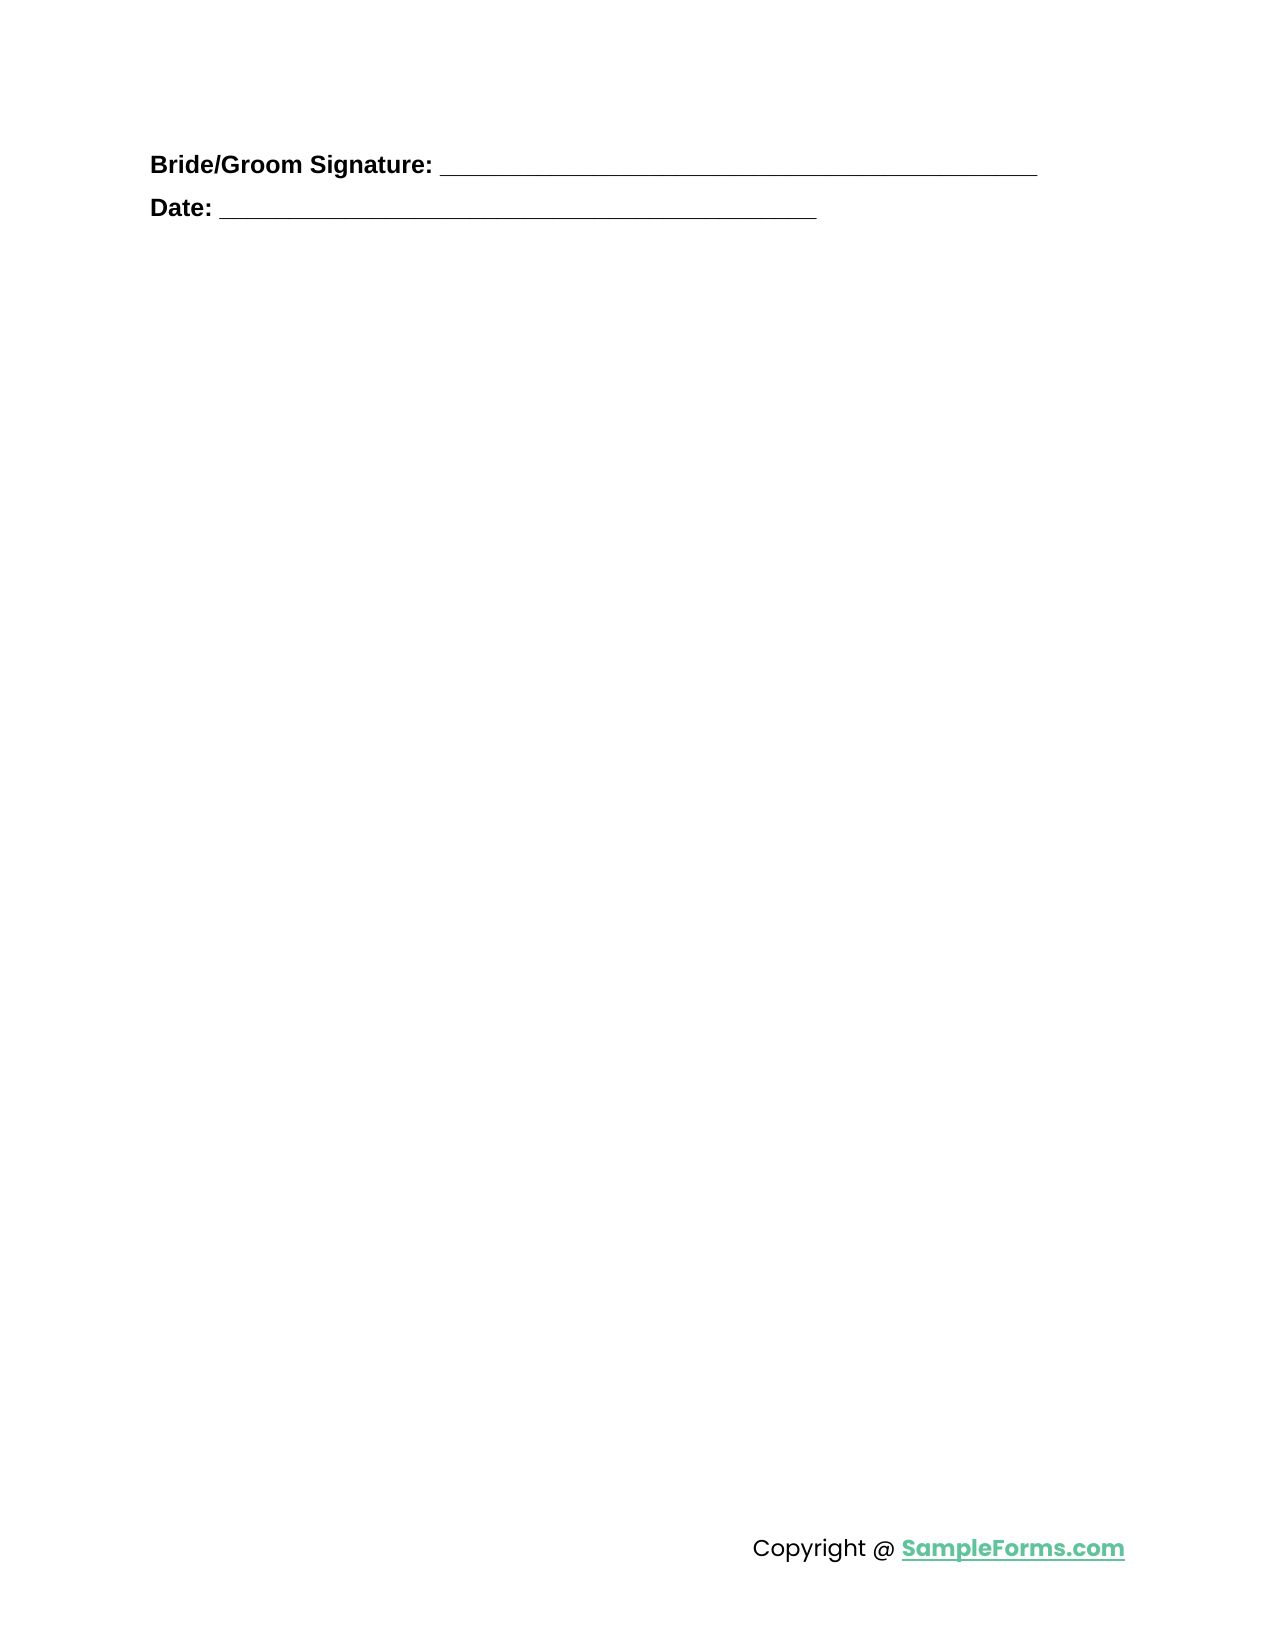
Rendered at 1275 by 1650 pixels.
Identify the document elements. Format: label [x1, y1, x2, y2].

text [150, 150, 1125, 222]
